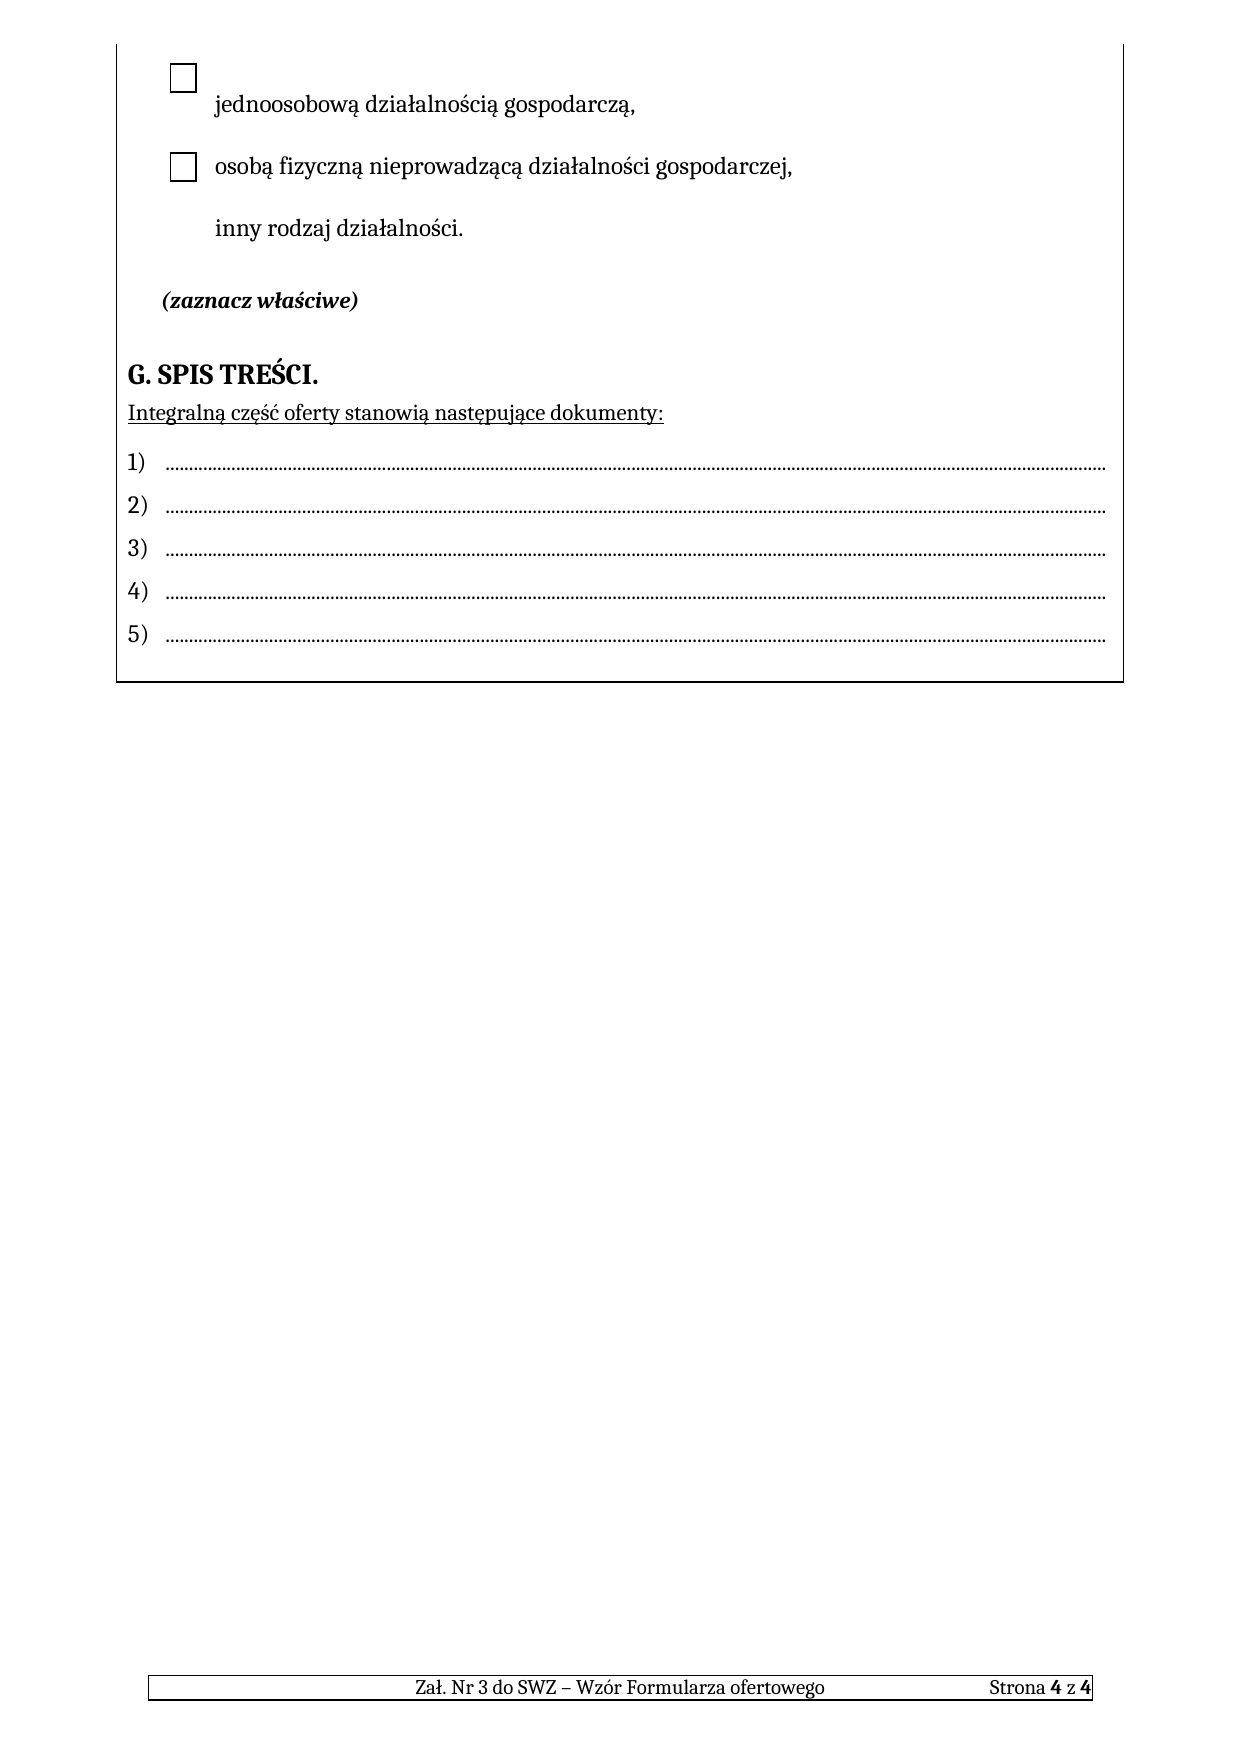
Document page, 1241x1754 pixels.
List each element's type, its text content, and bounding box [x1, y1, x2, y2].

table_cell G. SPIS TREŚCI. Integralną część oferty stanowią następujące dokumenty: ........................................................................................................................................................................................................ ........................................................................................................................................................................................................ ........................................................................................................................................................................................................ ........................................................................................................................................................................................................ ........................................................................................................................................................................................................ [117, 346, 1123, 681]
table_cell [117, 44, 1123, 346]
